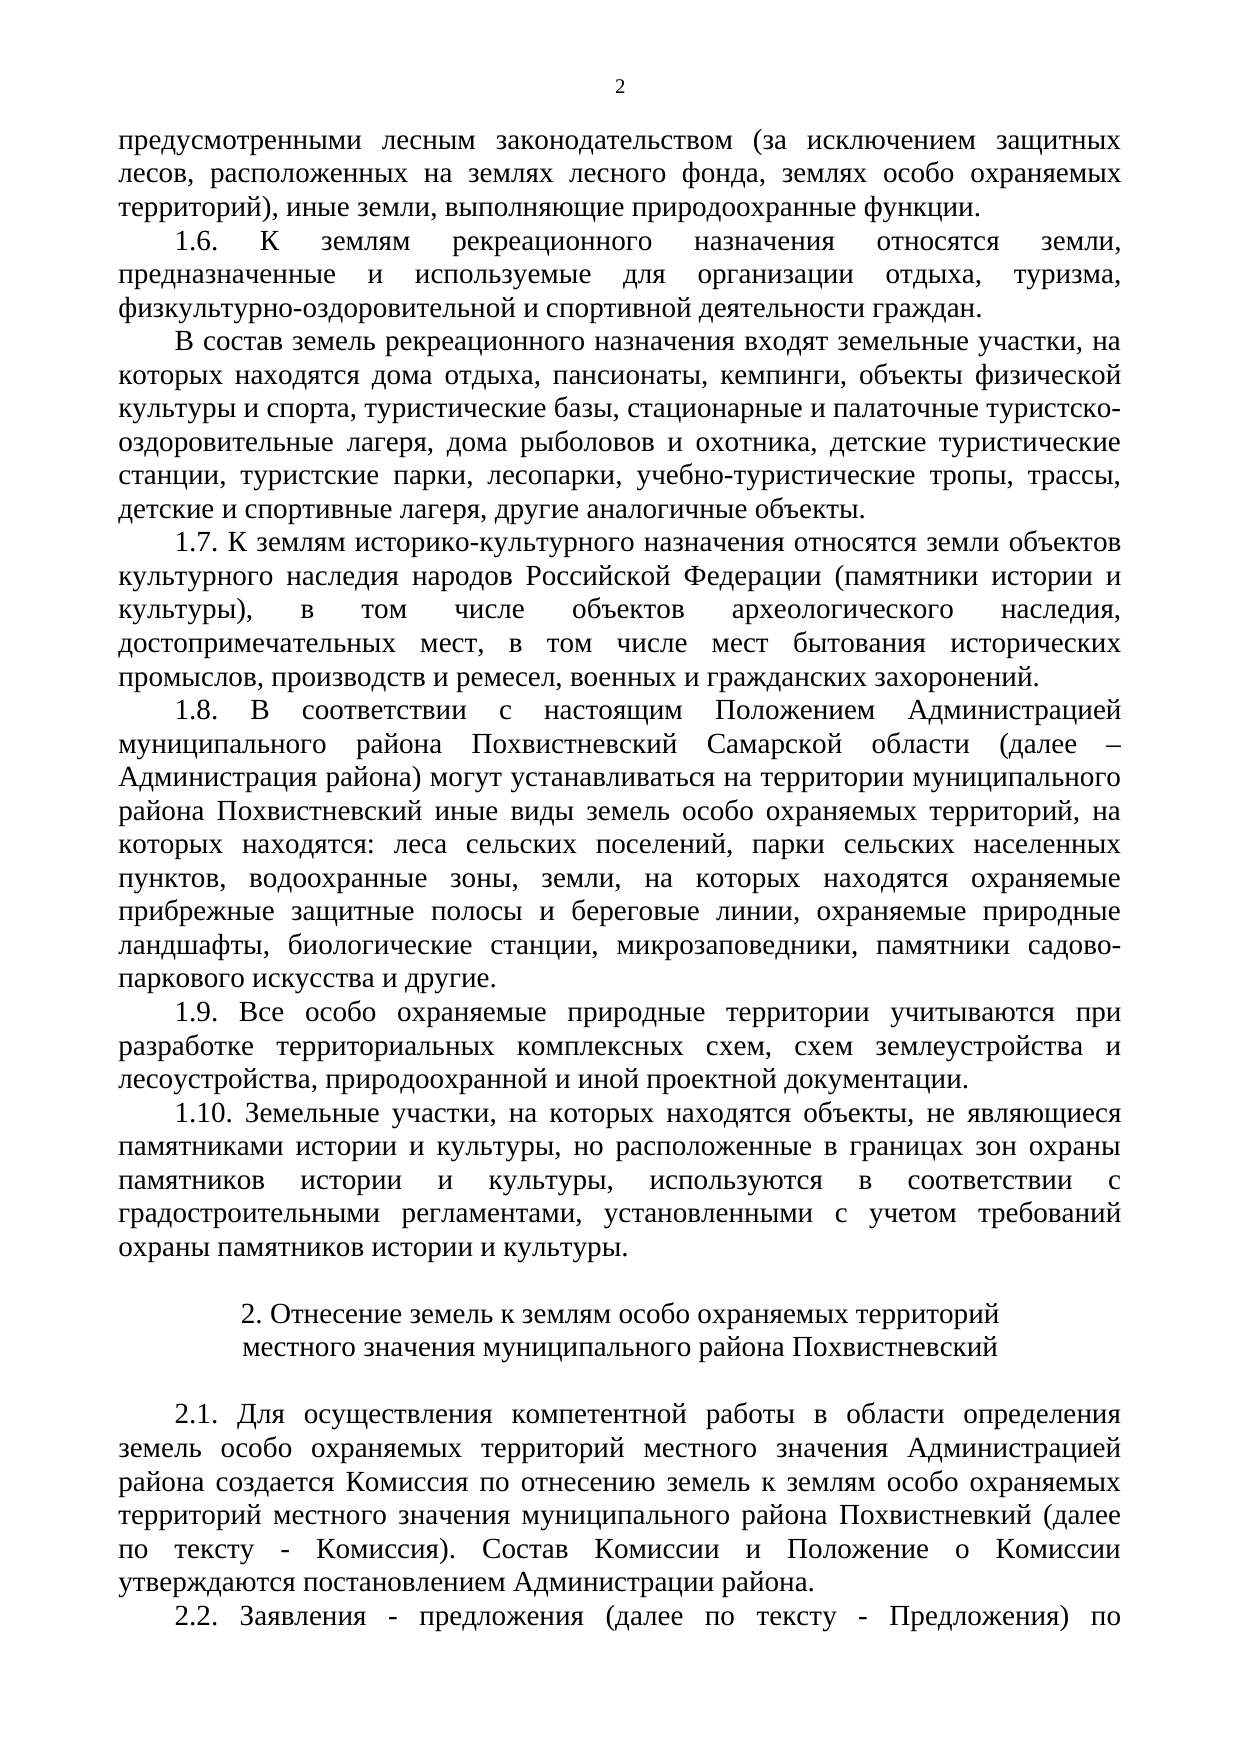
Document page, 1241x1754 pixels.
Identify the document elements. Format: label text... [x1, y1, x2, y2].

text 1.8. В соответствии с настоящим Положением Администрацией муниципального района Похвистневский Самарской области (далее – Администрация района) могут устанавливаться на территории муниципального района Похвистневский иные виды земель особо охраняемых территорий, на которых находятся: леса сельских поселений, парки сельских населенных пунктов, водоохранные зоны, земли, на которых находятся охраняемые прибрежные защитные полосы и береговые линии, охраняемые природные ландшафты, биологические станции, микрозаповедники, памятники садово-паркового искусства и другие. [118, 692, 1122, 994]
text местного значения муниципального района Похвистневский [118, 1329, 1122, 1363]
text 2. Отнесение земель к землям особо охраняемых территорий [118, 1296, 1122, 1329]
text 1.9. Все особо охраняемые природные территории учитываются при разработке территориальных комплексных схем, схем землеустройства и лесоустройства, природоохранной и иной проектной документации. [118, 994, 1122, 1095]
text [118, 122, 1122, 223]
text 1.10. Земельные участки, на которых находятся объекты, не являющиеся памятниками истории и культуры, но расположенные в границах зон охраны памятников истории и культуры, используются в соответствии с градостроительными регламентами, установленными с учетом требований охраны памятников истории и культуры. [118, 1095, 1122, 1262]
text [118, 1598, 1122, 1631]
text 1.6. К землям рекреационного назначения относятся земли, предназначенные и используемые для организации отдыха, туризма, физкультурно-оздоровительной и спортивной деятельности граждан. [118, 223, 1122, 323]
text 1.7. К землям историко-культурного назначения относятся земли объектов культурного наследия народов Российской Федерации (памятники истории и культуры), в том числе объектов археологического наследия, достопримечательных мест, в том числе мест бытования исторических промыслов, производств и ремесел, военных и гражданских захоронений. [118, 524, 1122, 692]
text В состав земель рекреационного назначения входят земельные участки, на которых находятся дома отдыха, пансионаты, кемпинги, объекты физической культуры и спорта, туристические базы, стационарные и палаточные туристско-оздоровительные лагеря, дома рыболовов и охотника, детские туристические станции, туристские парки, лесопарки, учебно-туристические тропы, трассы, детские и спортивные лагеря, другие аналогичные объекты. [118, 323, 1122, 524]
text 2.1. Для осуществления компетентной работы в области определения земель особо охраняемых территорий местного значения Администрацией района создается Комиссия по отнесению земель к землям особо охраняемых территорий местного значения муниципального района Похвистневкий (далее по тексту - Комиссия). Состав Комиссии и Положение о Комиссии утверждаются постановлением Администрации района. [118, 1397, 1122, 1598]
